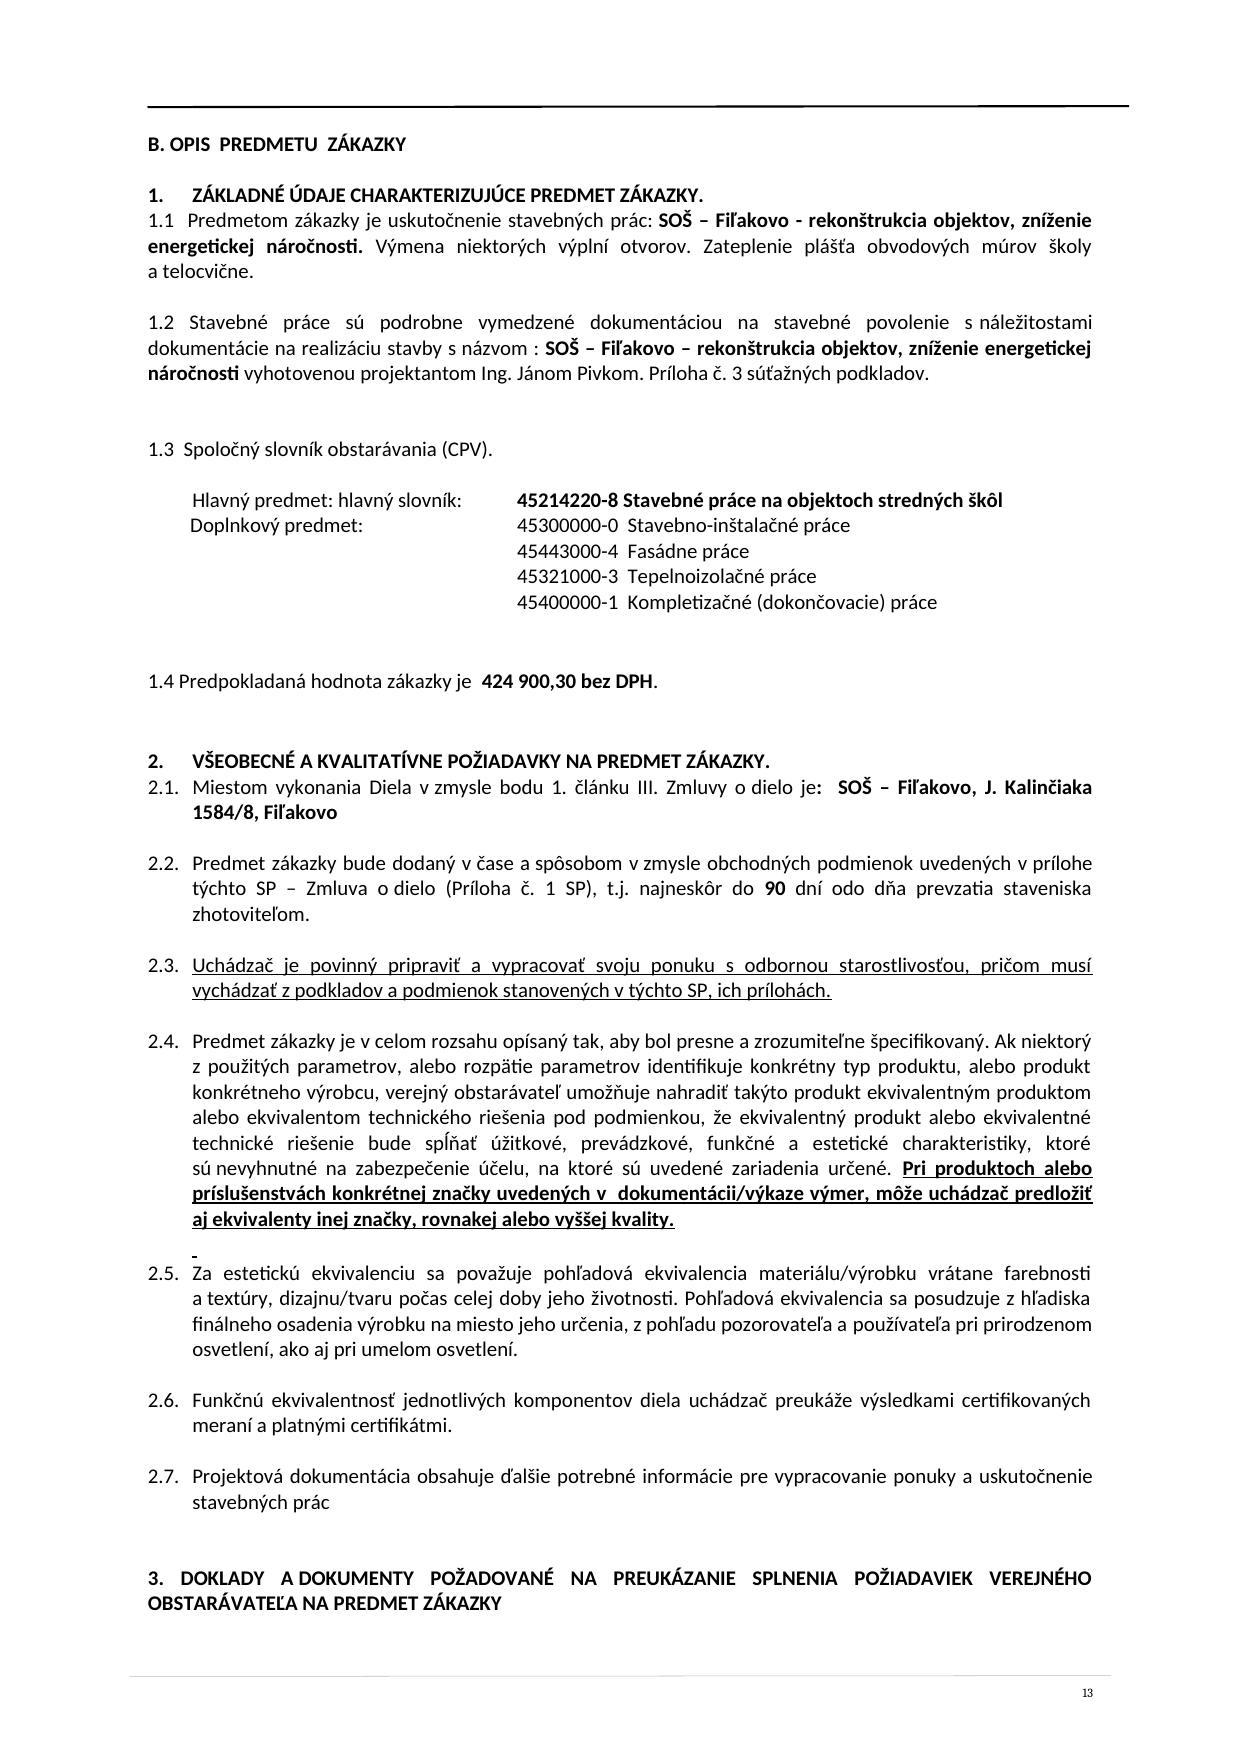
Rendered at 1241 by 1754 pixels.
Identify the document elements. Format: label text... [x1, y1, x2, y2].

list Predmet zákazky bude dodaný v čase a spôsobom v zmysle obchodných podmienok uvedených v prílohe týchto SP – Zmluva o dielo (Príloha č. 1 SP), t.j. najneskôr do 90 dní odo dňa prevzatia staveniska zhotoviteľom. [148, 850, 1092, 926]
text 1.2 Stavebné práce sú podrobne vymedzené dokumentáciou na stavebné povolenie s náležitostami dokumentácie na realizáciu stavby s názvom : SOŠ – Fiľakovo – rekonštrukcia objektov, zníženie energetickej náročnosti vyhotovenou projektantom Ing. Jánom Pivkom. Príloha č. 3 súťažných podkladov. [148, 309, 1092, 386]
text 3. DOKLADY A DOKUMENTY POŽADOVANÉ NA PREUKÁZANIE SPLNENIA POŽIADAVIEK VEREJNÉHO OBSTARÁVATEĽA NA PREDMET ZÁKAZKY [148, 1565, 1092, 1616]
list Miestom vykonania Diela v zmysle bodu 1. článku III. Zmluvy o dielo je: SOŠ – Fiľakovo, J. Kalinčiaka 1584/8, Fiľakovo [148, 774, 1092, 825]
list ZÁKLADNÉ ÚDAJE CHARAKTERIZUJÚCE PREDMET ZÁKAZKY. [148, 182, 1092, 208]
text 1.3 Spoločný slovník obstarávania (CPV). [148, 436, 1092, 462]
text Doplnkový predmet: 45300000-0 Stavebno-inštalačné práce [148, 513, 1092, 538]
list Predmet zákazky je v celom rozsahu opísaný tak, aby bol presne a zrozumiteľne špecifikovaný. Ak niektorý z použitých parametrov, alebo rozpätie parametrov identifikuje konkrétny typ produktu, alebo produkt konkrétneho výrobcu, verejný obstarávateľ umožňuje nahradiť takýto produkt ekvivalentným produktom alebo ekvivalentom technického riešenia pod podmienkou, že ekvivalentný produkt alebo ekvivalentné technické riešenie bude spĺňať úžitkové, prevádzkové, funkčné a estetické charakteristiky, ktoré sú nevyhnutné na zabezpečenie účelu, na ktoré sú uvedené zariadenia určené. Pri produktoch alebo príslušenstvách konkrétnej značky uvedených v dokumentácii/výkaze výmer, môže uchádzač predložiť aj ekvivalenty inej značky, rovnakej alebo vyššej kvality. [148, 1028, 1092, 1231]
text Hlavný predmet: hlavný slovník: 45214220-8 Stavebné práce na objektoch stredných škôl [148, 487, 1092, 513]
text 1.4 Predpokladaná hodnota zákazky je 424 900,30 bez DPH. [148, 668, 1092, 694]
text B. OPIS PREDMETU ZÁKAZKY [148, 131, 1092, 157]
list VŠEOBECNÉ A KVALITATÍVNE POŽIADAVKY NA PREDMET ZÁKAZKY. [148, 748, 1092, 774]
list Projektová dokumentácia obsahuje ďalšie potrebné informácie pre vypracovanie ponuky a uskutočnenie stavebných prác [148, 1463, 1092, 1514]
text 45400000-1 Kompletizačné (dokončovacie) práce [148, 589, 1092, 614]
text 45443000-4 Fasádne práce [148, 538, 1092, 563]
text 1.1 Predmetom zákazky je uskutočnenie stavebných prác: SOŠ – Fiľakovo - rekonštrukcia objektov, zníženie energetickej náročnosti. Výmena niektorých výplní otvorov. Zateplenie plášťa obvodových múrov školy a telocvične. [148, 208, 1092, 284]
list Funkčnú ekvivalentnosť jednotlivých komponentov diela uchádzač preukáže výsledkami certifikovaných meraní a platnými certifikátmi. [148, 1387, 1092, 1438]
list Za estetickú ekvivalenciu sa považuje pohľadová ekvivalencia materiálu/výrobku vrátane farebnosti a textúry, dizajnu/tvaru počas celej doby jeho životnosti. Pohľadová ekvivalencia sa posudzuje z hľadiska finálneho osadenia výrobku na miesto jeho určenia, z pohľadu pozorovateľa a používateľa pri prirodzenom osvetlení, ako aj pri umelom osvetlení. [148, 1260, 1092, 1362]
text 45321000-3 Tepelnoizolačné práce [148, 563, 1092, 589]
list Uchádzač je povinný pripraviť a vypracovať svoju ponuku s odbornou starostlivosťou, pričom musí vychádzať z podkladov a podmienok stanovených v týchto SP, ich prílohách. [148, 952, 1092, 1003]
